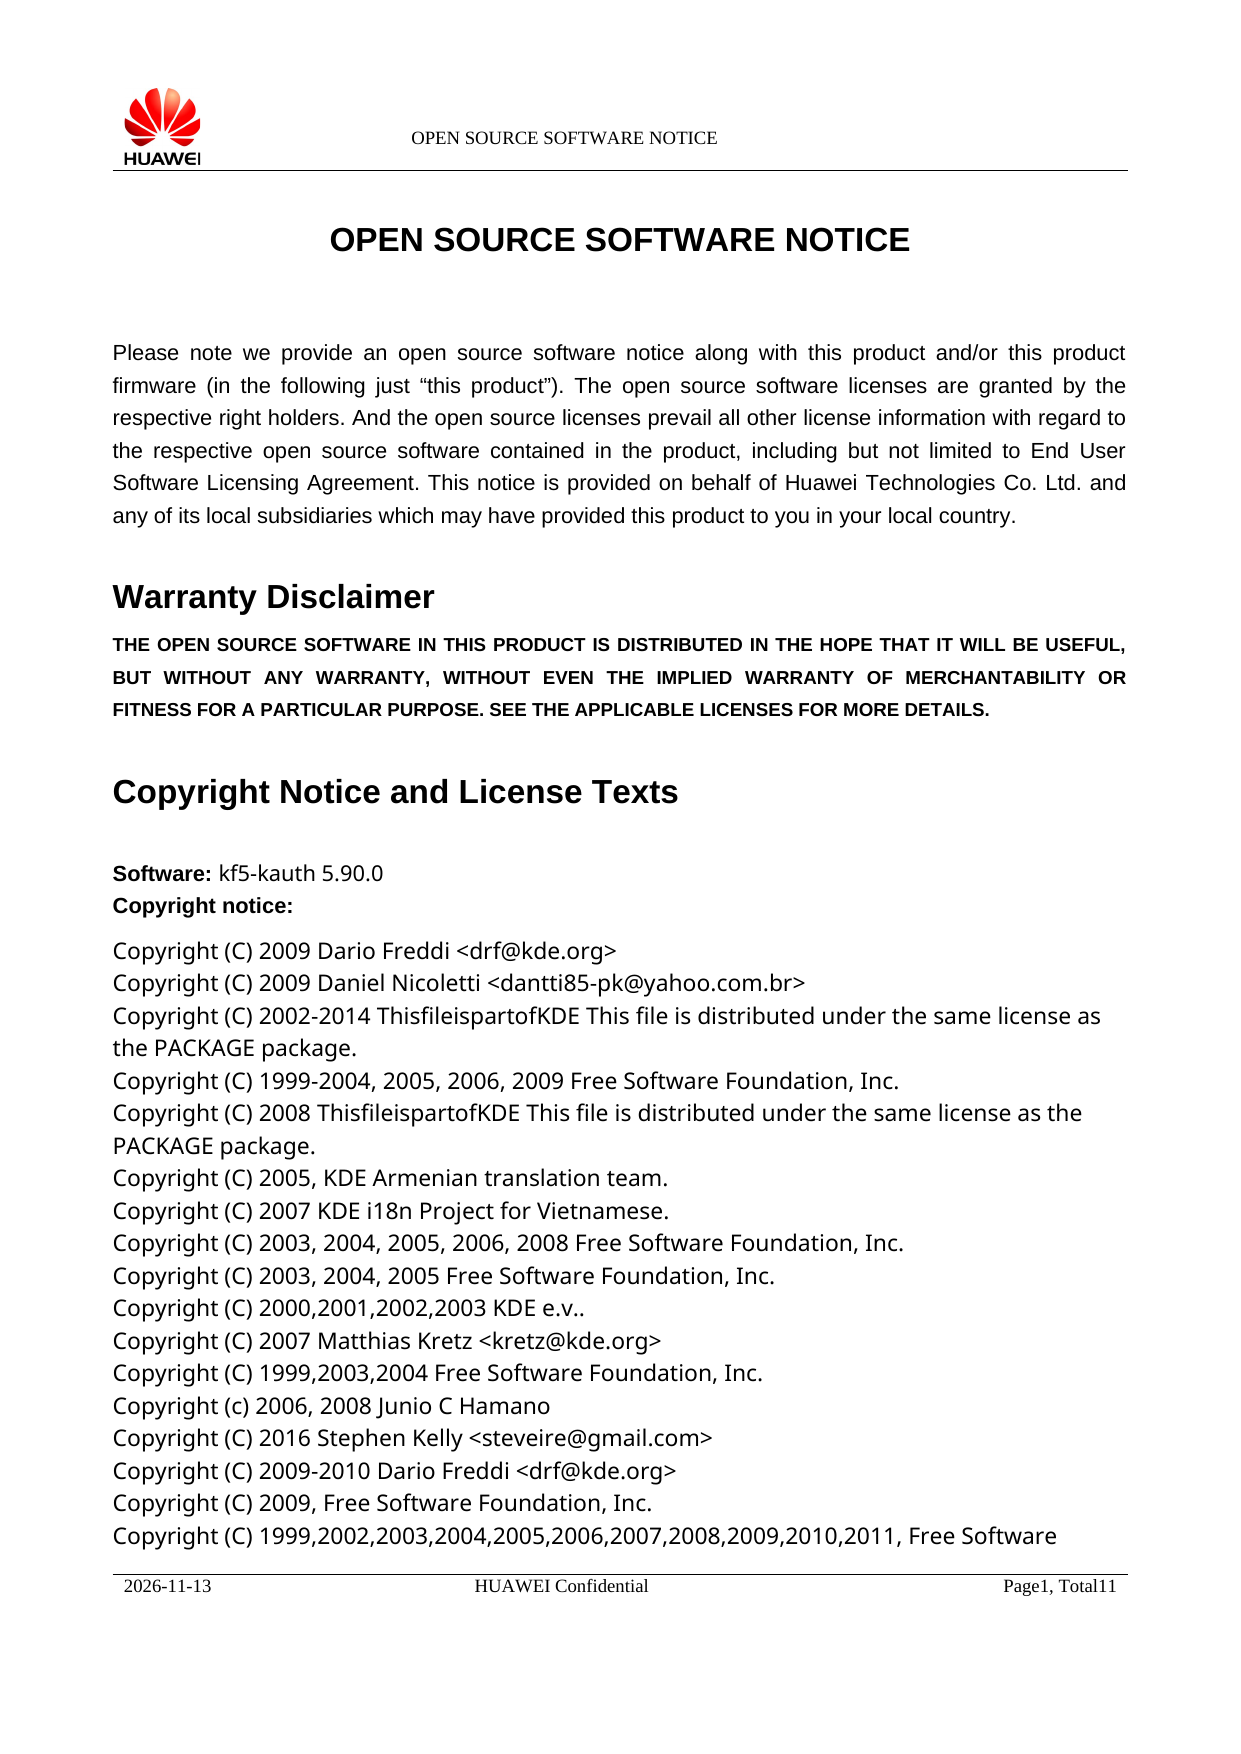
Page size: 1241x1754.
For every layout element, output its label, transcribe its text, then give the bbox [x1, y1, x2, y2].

text Copyright notice: [112, 889, 1128, 921]
text The open source software in this product is distributed in the hope that it will be useful, but WITHOUT ANY WARRANTY, without even the implied warranty of MERCHANTABILITY or FITNESS FOR A PARTICULAR PURPOSE. See the applicable licenses for more details. [112, 629, 1128, 726]
text Copyright Notice and License Texts [112, 759, 1128, 824]
text Warranty Disclaimer [112, 564, 1128, 629]
text OPEN SOURCE SOFTWARE NOTICE [112, 206, 1128, 271]
picture [124, 88, 201, 165]
text Please note we provide an open source software notice along with this product and/or this product firmware (in the following just “this product”). The open source software licenses are granted by the respective right holders. And the open source licenses prevail all other license information with regard to the respective open source software contained in the product, including but not limited to End User Software Licensing Agreement. This notice is provided on behalf of Huawei Technologies Co. Ltd. and any of its local subsidiaries which may have provided this product to you in your local country. [112, 336, 1128, 531]
title Software: kf5-kauth 5.90.0 [112, 856, 1128, 889]
